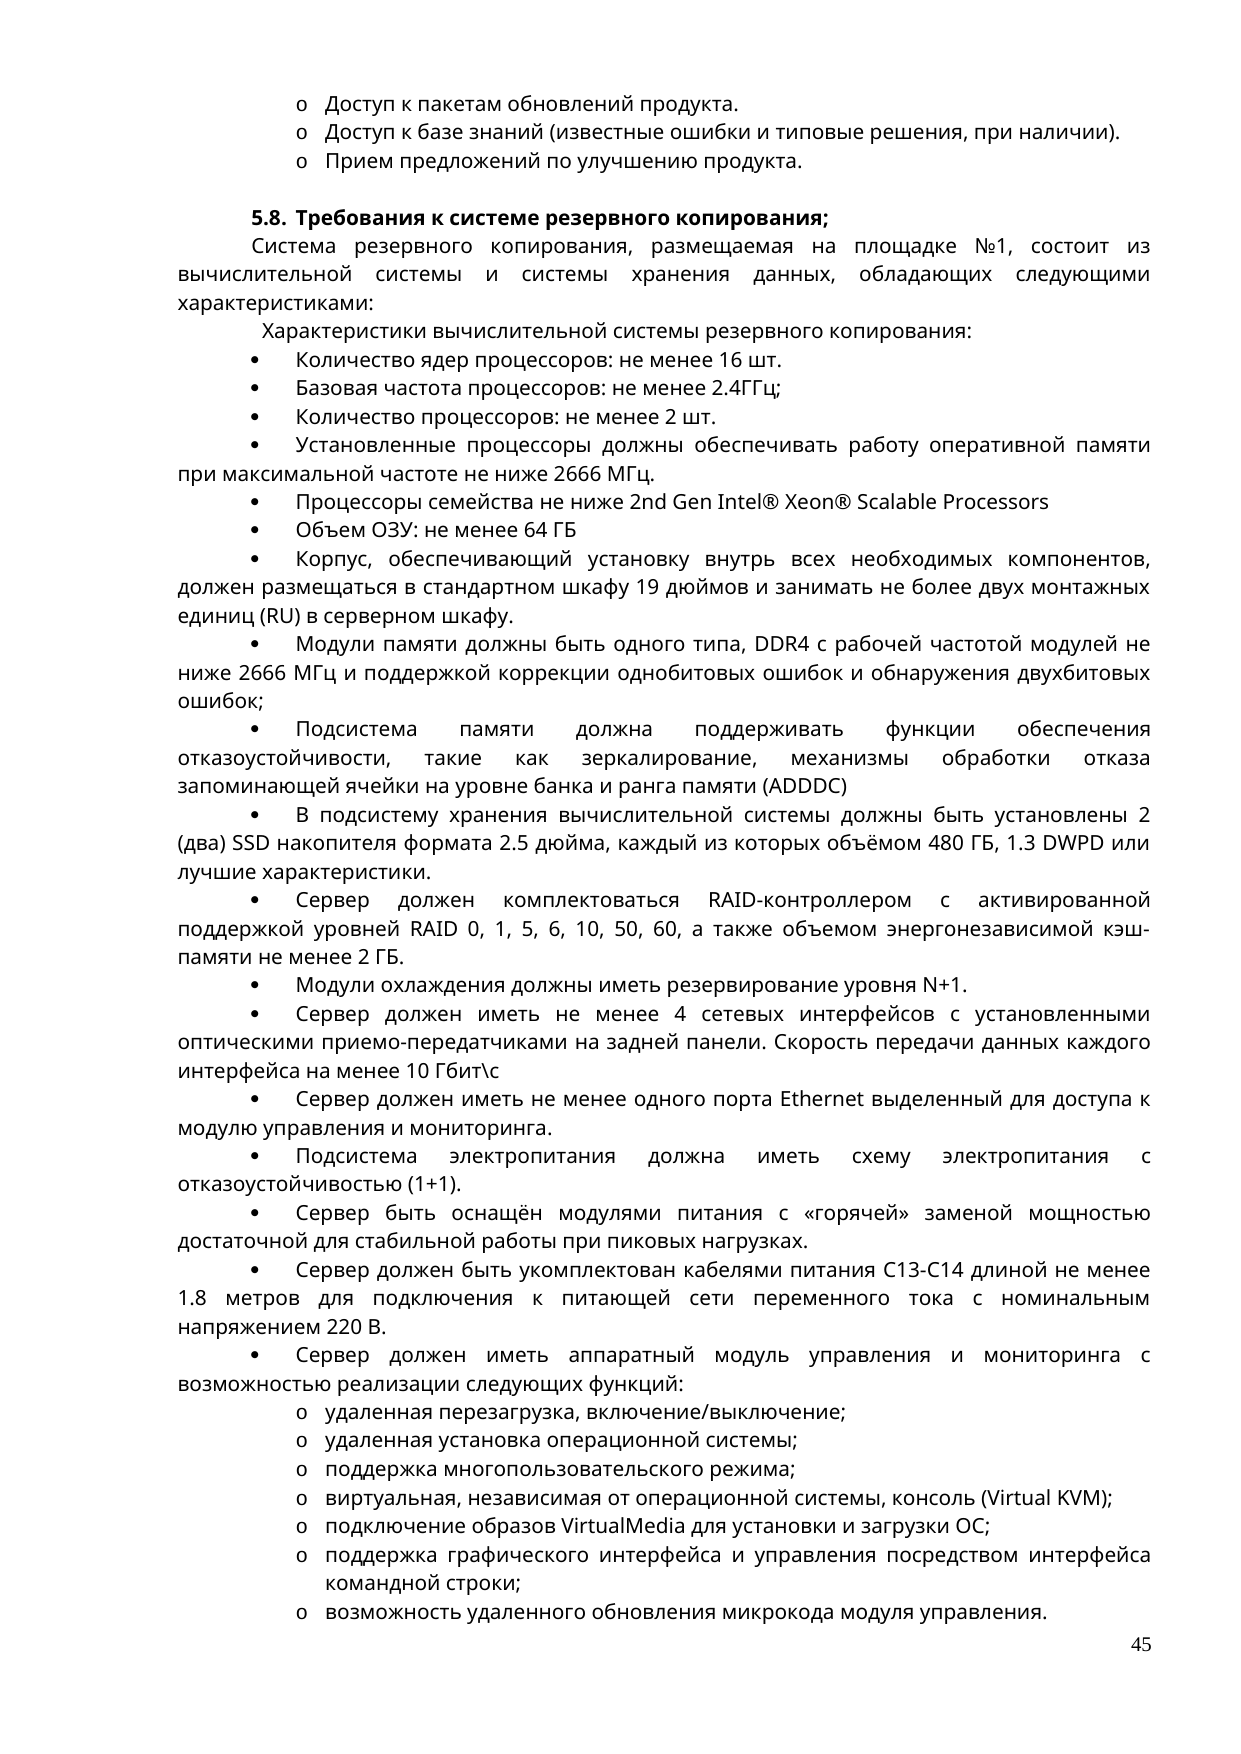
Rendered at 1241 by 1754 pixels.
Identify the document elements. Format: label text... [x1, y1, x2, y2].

subtitle Требования к системе резервного копирования; [177, 203, 1152, 231]
text Количество ядер процессоров: не менее 16 шт. [177, 345, 1152, 373]
text поддержка многопользовательского режима; [295, 1454, 1152, 1483]
text Корпус, обеспечивающий установку внутрь всех необходимых компонентов, должен размещаться в стандартном шкафу 19 дюймов и занимать не более двух монтажных единиц (RU) в серверном шкафу. [177, 544, 1152, 629]
text Базовая частота процессоров: не менее 2.4ГГц; [177, 373, 1152, 402]
text В подсистему хранения вычислительной системы должны быть установлены 2 (два) SSD накопителя формата 2.5 дюйма, каждый из которых объёмом 480 ГБ, 1.3 DWPD или лучшие характеристики. [177, 800, 1152, 885]
text виртуальная, независимая от операционной системы, консоль (Virtual KVM); [295, 1483, 1152, 1511]
text Доступ к пакетам обновлений продукта. [295, 89, 1152, 117]
text Сервер должен иметь не менее 4 сетевых интерфейсов с установленными оптическими приемо-передатчиками на задней панели. Скорость передачи данных каждого интерфейса на менее 10 Гбит\с [177, 999, 1152, 1084]
text Сервер должен быть укомплектован кабелями питания С13-С14 длиной не менее 1.8 метров для подключения к питающей сети переменного тока с номинальным напряжением 220 В. [177, 1255, 1152, 1340]
text Прием предложений по улучшению продукта. [295, 146, 1152, 174]
text Характеристики вычислительной системы резервного копирования: [177, 316, 1152, 345]
text Сервер должен комплектоваться RAID-контроллером с активированной поддержкой уровней RAID 0, 1, 5, 6, 10, 50, 60, а также объемом энергонезависимой кэш-памяти не менее 2 ГБ. [177, 885, 1152, 971]
text Установленные процессоры должны обеспечивать работу оперативной памяти при максимальной частоте не ниже 2666 МГц. [177, 430, 1152, 487]
text Подсистема электропитания должна иметь схему электропитания с отказоустойчивостью (1+1). [177, 1141, 1152, 1198]
text Объем ОЗУ: не менее 64 ГБ [177, 516, 1152, 544]
text Процессоры семейства не ниже 2nd Gen Intel® Xeon® Scalable Processors [177, 487, 1152, 516]
text Система резервного копирования, размещаемая на площадке №1, состоит из вычислительной системы и системы хранения данных, обладающих следующими характеристиками: [177, 231, 1152, 316]
text подключение образов VirtualMedia для установки и загрузки ОС; [295, 1511, 1152, 1540]
text удаленная перезагрузка, включение/выключение; [295, 1397, 1152, 1426]
text Модули памяти должны быть одного типа, DDR4 с рабочей частотой модулей не ниже 2666 МГц и поддержкой коррекции однобитовых ошибок и обнаружения двухбитовых ошибок; [177, 629, 1152, 714]
text Подсистема памяти должна поддерживать функции обеспечения отказоустойчивости, такие как зеркалирование, механизмы обработки отказа запоминающей ячейки на уровне банка и ранга памяти (ADDDC) [177, 714, 1152, 800]
text Количество процессоров: не менее 2 шт. [177, 402, 1152, 430]
text Доступ к базе знаний (известные ошибки и типовые решения, при наличии). [295, 117, 1152, 146]
text поддержка графического интерфейса и управления посредством интерфейса командной строки; [295, 1540, 1152, 1597]
text удаленная установка операционной системы; [295, 1426, 1152, 1454]
text возможность удаленного обновления микрокода модуля управления. [295, 1597, 1152, 1625]
text Сервер быть оснащён модулями питания с «горячей» заменой мощностью достаточной для стабильной работы при пиковых нагрузках. [177, 1198, 1152, 1255]
text Сервер должен иметь аппаратный модуль управления и мониторинга с возможностью реализации следующих функций: [177, 1340, 1152, 1397]
text Сервер должен иметь не менее одного порта Ethernet выделенный для доступа к модулю управления и мониторинга. [177, 1084, 1152, 1141]
text Модули охлаждения должны иметь резервирование уровня N+1. [177, 971, 1152, 999]
